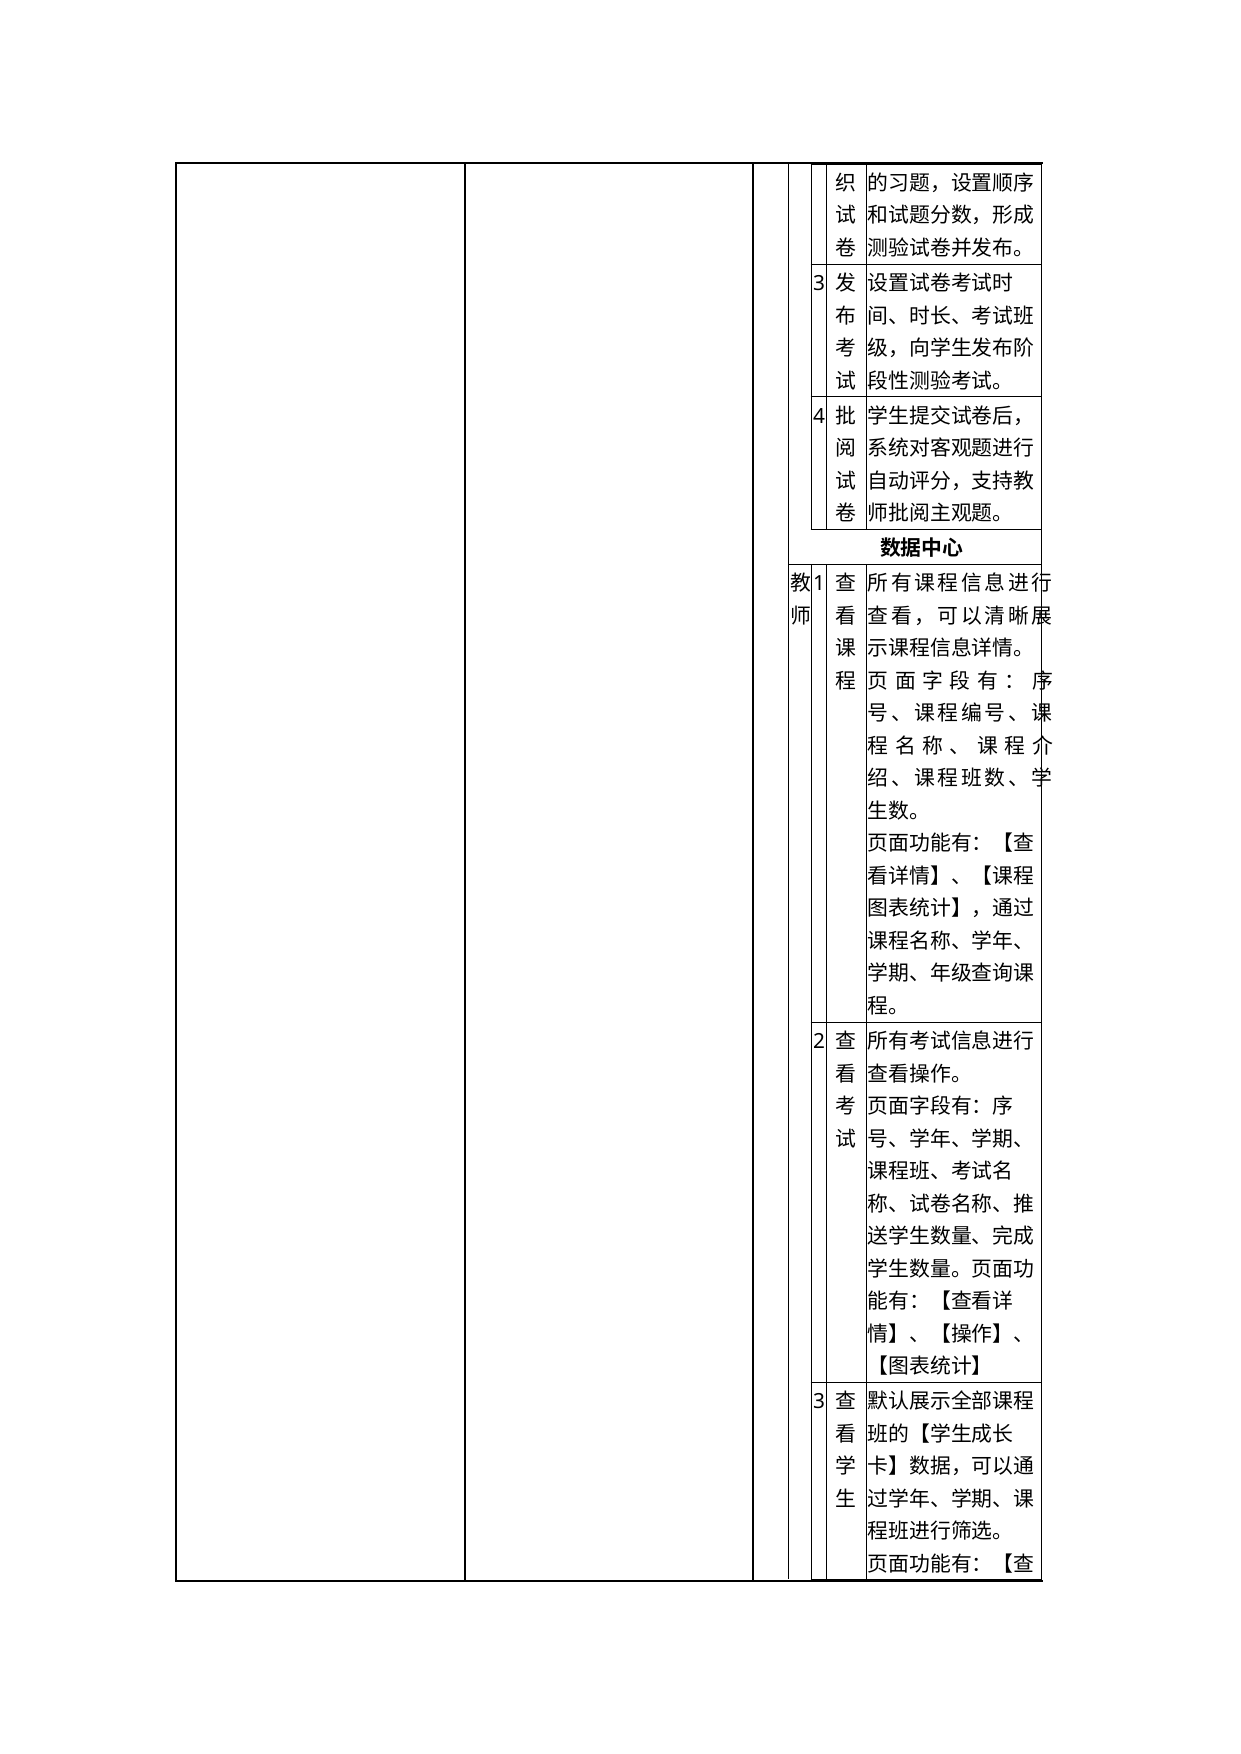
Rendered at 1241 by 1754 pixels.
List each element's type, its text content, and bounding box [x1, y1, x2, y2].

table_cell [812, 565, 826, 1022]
table_cell [466, 164, 752, 1580]
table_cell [754, 164, 811, 1580]
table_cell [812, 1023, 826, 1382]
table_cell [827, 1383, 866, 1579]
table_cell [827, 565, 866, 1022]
table_cell 2 [177, 164, 464, 1580]
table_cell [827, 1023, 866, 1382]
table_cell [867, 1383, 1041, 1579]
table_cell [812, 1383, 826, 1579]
